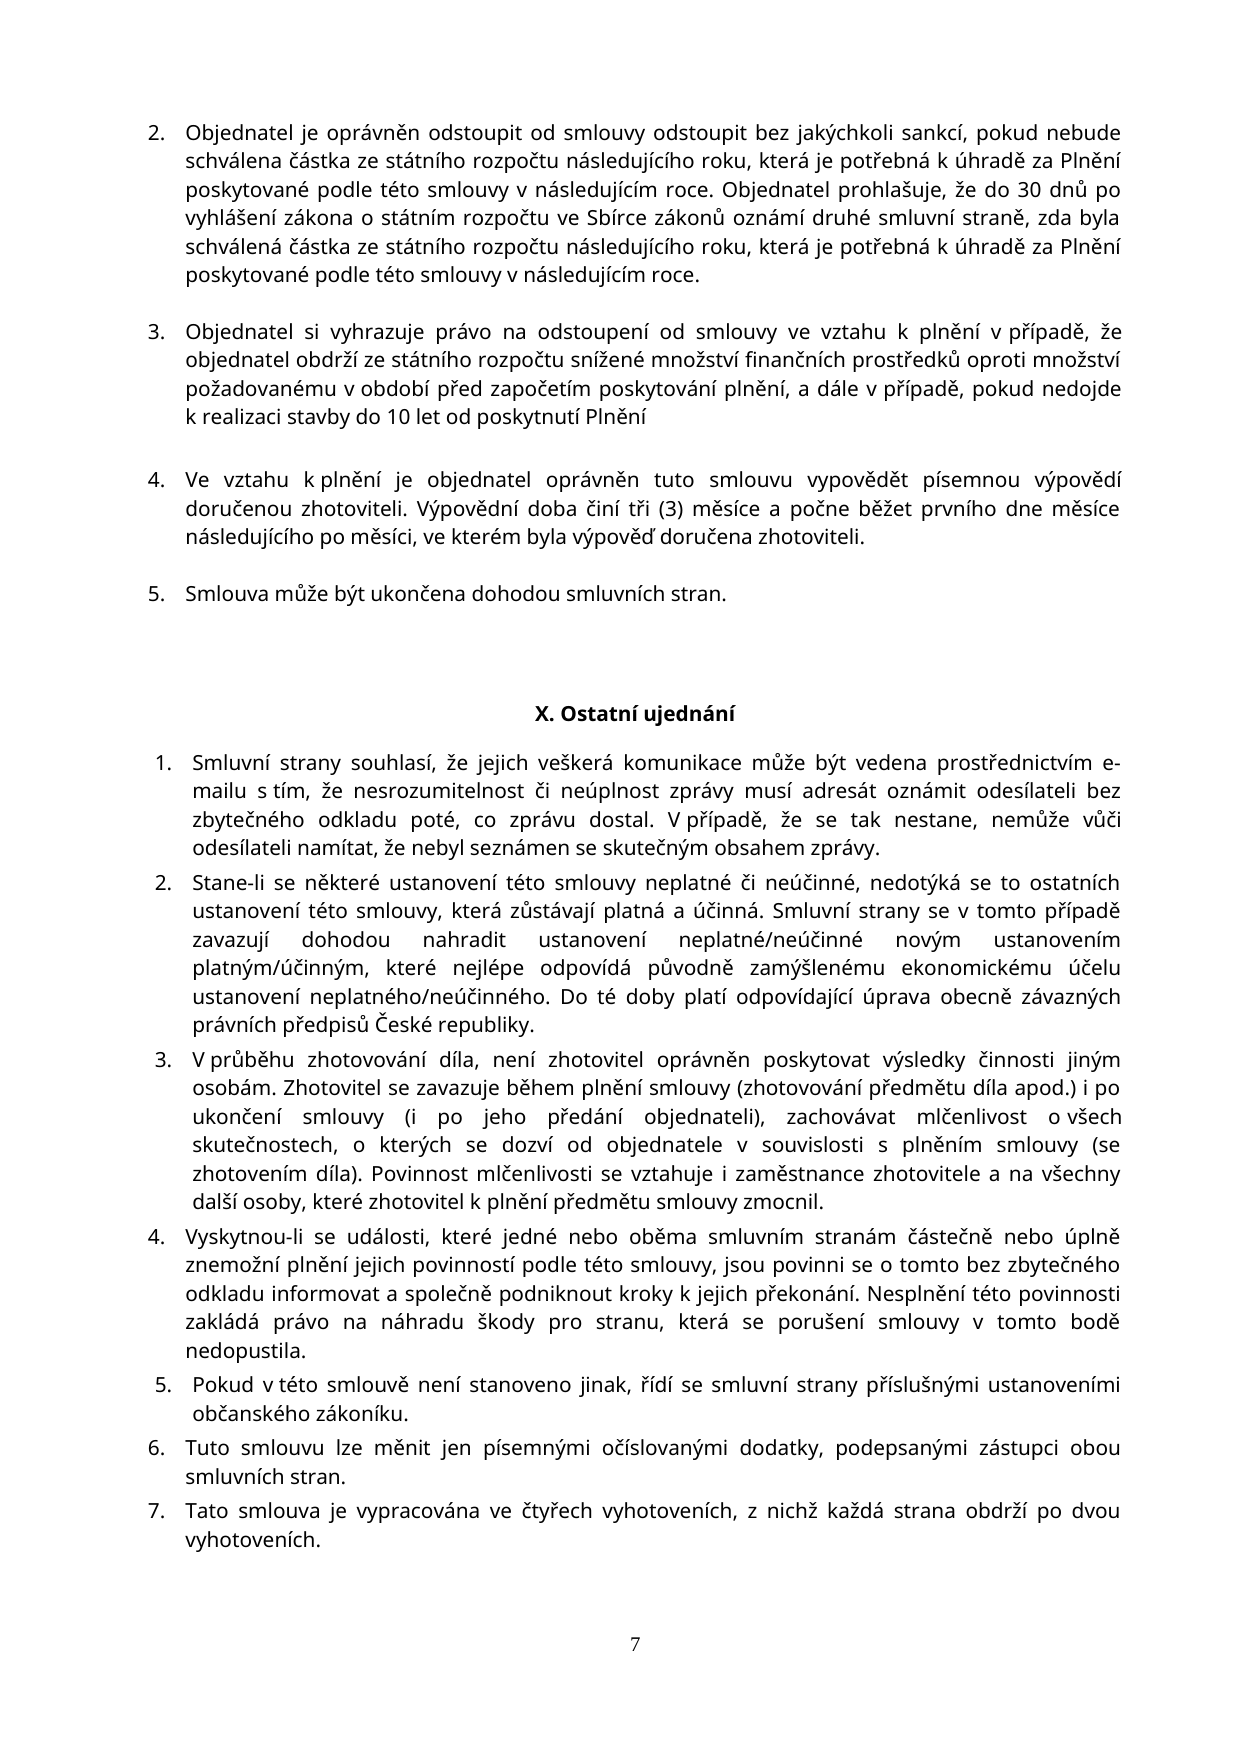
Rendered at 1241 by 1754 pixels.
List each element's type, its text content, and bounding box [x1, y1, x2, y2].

list Smluvní strany souhlasí, že jejich veškerá komunikace může být vedena prostřednictvím e-mailu s tím, že nesrozumitelnost či neúplnost zprávy musí adresát oznámit odesílateli bez zbytečného odkladu poté, co zprávu dostal. V případě, že se tak nestane, nemůže vůči odesílateli namítat, že nebyl seznámen se skutečným obsahem zprávy. [154, 748, 1122, 862]
list Objednatel je oprávněn odstoupit od smlouvy odstoupit bez jakýchkoli sankcí, pokud nebude schválena částka ze státního rozpočtu následujícího roku, která je potřebná k úhradě za Plnění poskytované podle této smlouvy v následujícím roce. Objednatel prohlašuje, že do 30 dnů po vyhlášení zákona o státním rozpočtu ve Sbírce zákonů oznámí druhé smluvní straně, zda byla schválená částka ze státního rozpočtu následujícího roku, která je potřebná k úhradě za Plnění poskytované podle této smlouvy v následujícím roce. [148, 118, 1122, 289]
list Tuto smlouvu lze měnit jen písemnými očíslovanými dodatky, podepsanými zástupci obou smluvních stran. [148, 1433, 1122, 1490]
subtitle X. Ostatní ujednání [148, 699, 1122, 728]
list Objednatel si vyhrazuje právo na odstoupení od smlouvy ve vztahu k plnění v případě, že objednatel obdrží ze státního rozpočtu snížené množství finančních prostředků oproti množství požadovanému v období před započetím poskytování plnění, a dále v případě, pokud nedojde k realizaci stavby do 10 let od poskytnutí Plnění [148, 317, 1122, 431]
list Ve vztahu k plnění je objednatel oprávněn tuto smlouvu vypovědět písemnou výpovědí doručenou zhotoviteli. Výpovědní doba činí tři (3) měsíce a počne běžet prvního dne měsíce následujícího po měsíci, ve kterém byla výpověď doručena zhotoviteli. [148, 466, 1122, 551]
list Vyskytnou-li se události, které jedné nebo oběma smluvním stranám částečně nebo úplně znemožní plnění jejich povinností podle této smlouvy, jsou povinni se o tomto bez zbytečného odkladu informovat a společně podniknout kroky k jejich překonání. Nesplnění této povinnosti zakládá právo na náhradu škody pro stranu, která se porušení smlouvy v tomto bodě nedopustila. [148, 1222, 1122, 1364]
list V průběhu zhotovování díla, není zhotovitel oprávněn poskytovat výsledky činnosti jiným osobám. Zhotovitel se zavazuje během plnění smlouvy (zhotovování předmětu díla apod.) i po ukončení smlouvy (i po jeho předání objednateli), zachovávat mlčenlivost o všech skutečnostech, o kterých se dozví od objednatele v souvislosti s plněním smlouvy (se zhotovením díla). Povinnost mlčenlivosti se vztahuje i zaměstnance zhotovitele a na všechny další osoby, které zhotovitel k plnění předmětu smlouvy zmocnil. [154, 1045, 1122, 1216]
list Smlouva může být ukončena dohodou smluvních stran. [148, 579, 1122, 608]
list Stane-li se některé ustanovení této smlouvy neplatné či neúčinné, nedotýká se to ostatních ustanovení této smlouvy, která zůstávají platná a účinná. Smluvní strany se v tomto případě zavazují dohodou nahradit ustanovení neplatné/neúčinné novým ustanovením platným/účinným, které nejlépe odpovídá původně zamýšlenému ekonomickému účelu ustanovení neplatného/neúčinného. Do té doby platí odpovídající úprava obecně závazných právních předpisů České republiky. [154, 868, 1122, 1039]
list Tato smlouva je vypracována ve čtyřech vyhotoveních, z nichž každá strana obdrží po dvou vyhotoveních. [148, 1497, 1122, 1553]
list Pokud v této smlouvě není stanoveno jinak, řídí se smluvní strany příslušnými ustanoveními občanského zákoníku. [154, 1370, 1122, 1427]
